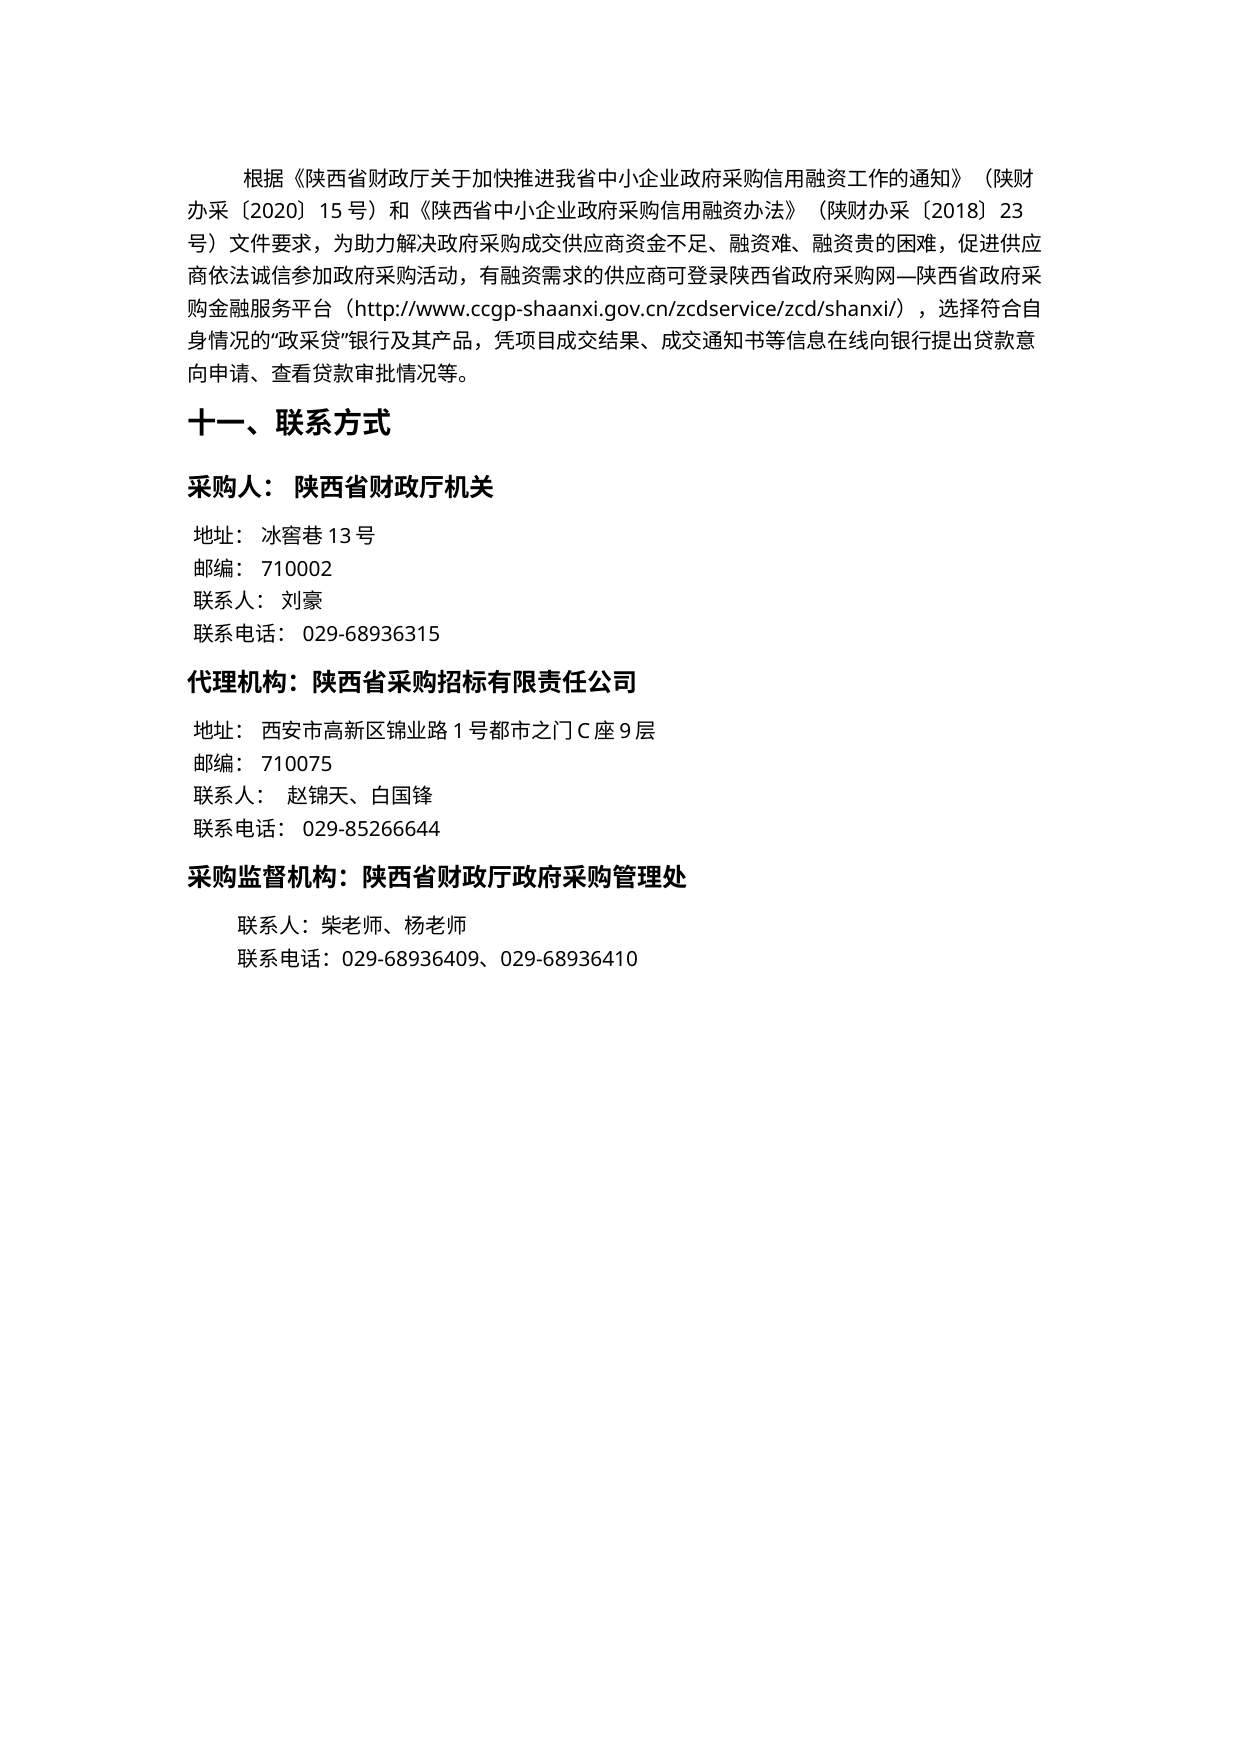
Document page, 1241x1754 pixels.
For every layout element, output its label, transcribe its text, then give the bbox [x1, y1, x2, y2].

text 联系电话： 029-68936315 [187, 617, 1053, 649]
text 联系人：柴老师、杨老师 [187, 909, 1053, 942]
text 采购人： 陕西省财政厅机关 [187, 454, 1053, 519]
text 联系电话： 029-85266644 [187, 812, 1053, 844]
text 代理机构：陕西省采购招标有限责任公司 [187, 649, 1053, 714]
text 地址： 冰窖巷13号 [187, 519, 1053, 552]
text 联系电话：029-68936409、029-68936410 [187, 942, 1053, 974]
text 联系人： 刘豪 [187, 584, 1053, 617]
text 联系人： 赵锦天、白国锋 [187, 779, 1053, 812]
text 邮编： 710002 [187, 552, 1053, 584]
text 采购监督机构：陕西省财政厅政府采购管理处 [187, 844, 1053, 909]
text 根据《陕西省财政厅关于加快推进我省中小企业政府采购信用融资工作的通知》（陕财办采〔2020〕15 号）和《陕西省中小企业政府采购信用融资办法》（陕财办采〔2018〕23 号）文件要求，为助力解决政府采购成交供应商资金不足、融资难、融资贵的困难，促进供应商依法诚信参加政府采购活动，有融资需求的供应商可登录陕西省政府采购网—陕西省政府采购金融服务平台（http://www.ccgp-shaanxi.gov.cn/zcdservice/zcd/shanxi/），选择符合自身情况的“政采贷”银行及其产品，凭项目成交结果、成交通知书等信息在线向银行提出贷款意向申请、查看贷款审批情况等。 [187, 162, 1053, 389]
text 地址： 西安市高新区锦业路1号都市之门C座9层 [187, 714, 1053, 747]
text 十一、联系方式 [187, 389, 1053, 454]
text 邮编： 710075 [187, 747, 1053, 779]
